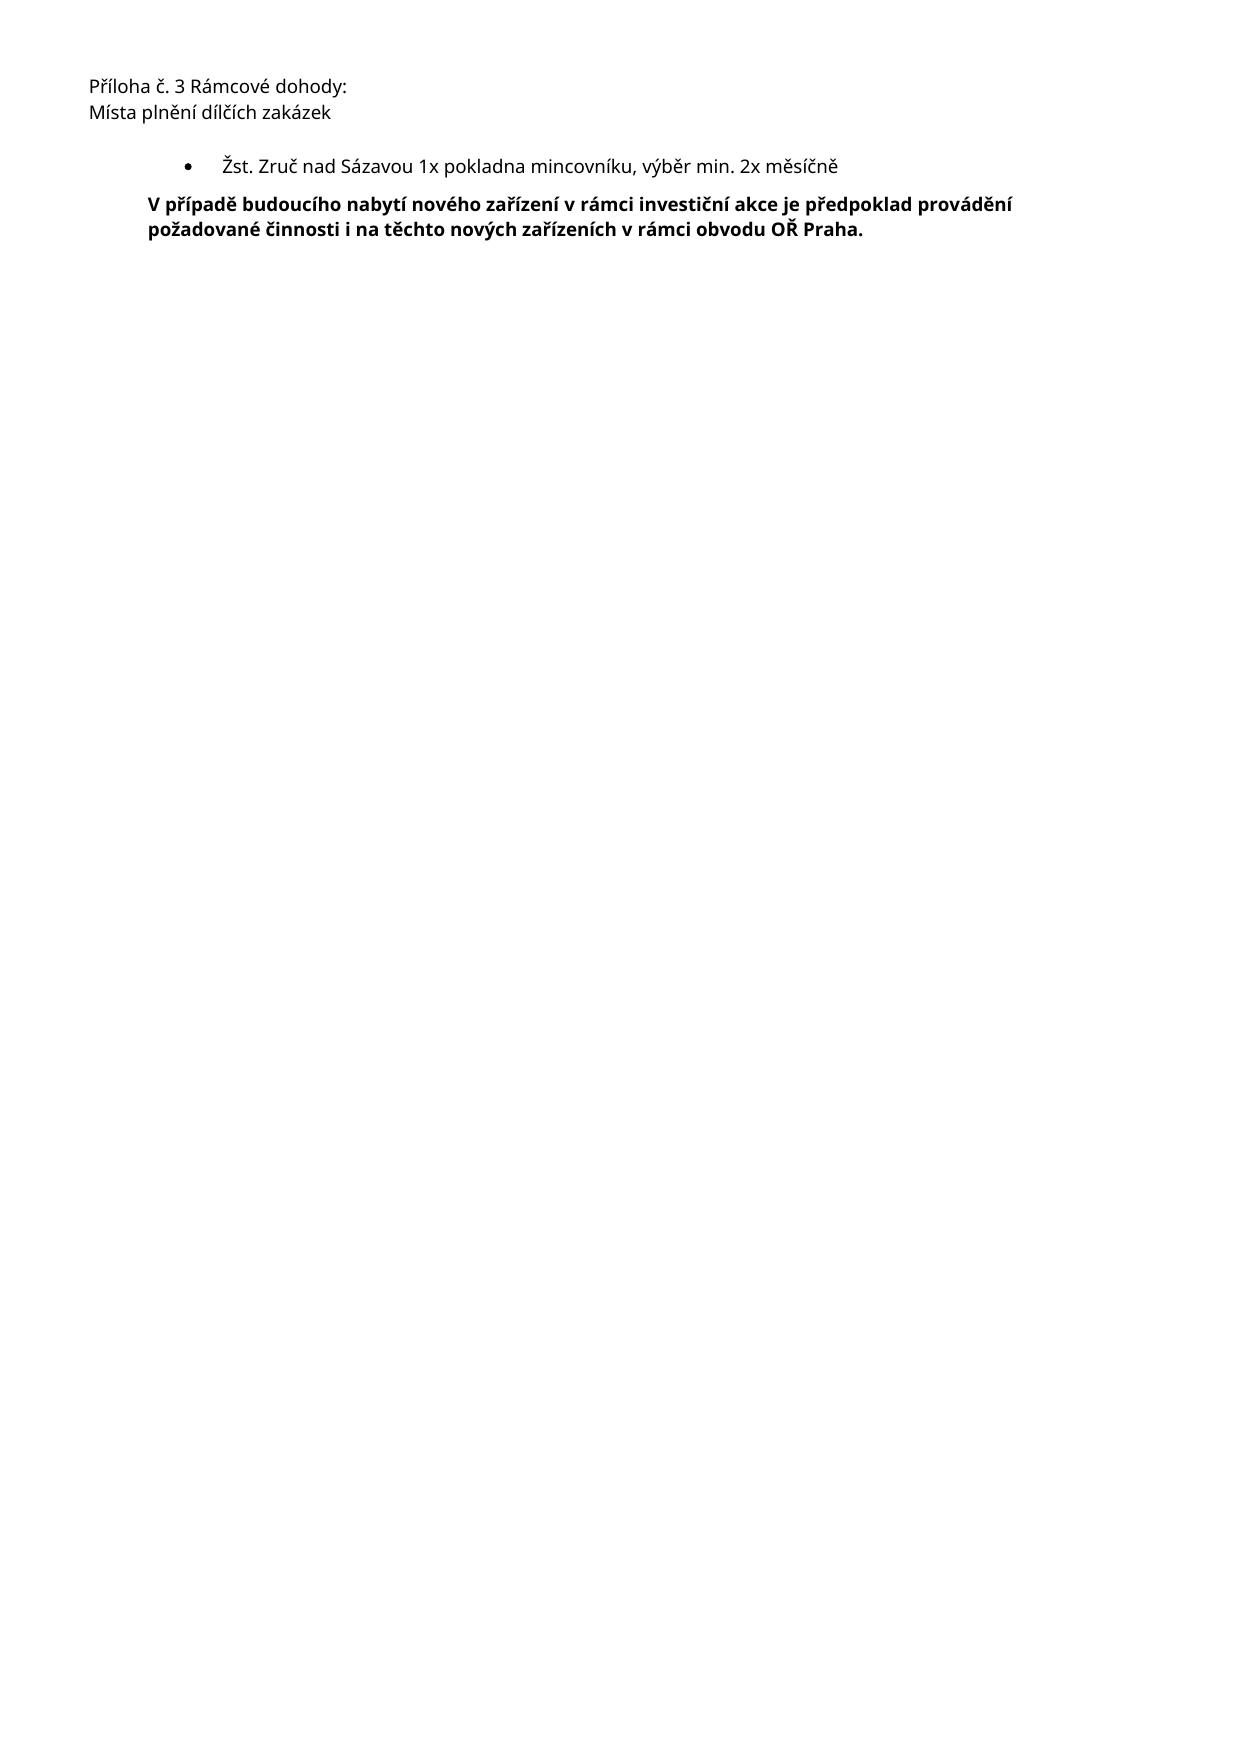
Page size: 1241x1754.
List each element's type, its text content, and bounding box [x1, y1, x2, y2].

list Žst. Zruč nad Sázavou 1x pokladna mincovníku, výběr min. 2x měsíčně [185, 153, 1013, 179]
list V případě budoucího nabytí nového zařízení v rámci investiční akce je předpoklad provádění požadované činnosti i na těchto nových zařízeních v rámci obvodu OŘ Praha. [148, 191, 1013, 242]
